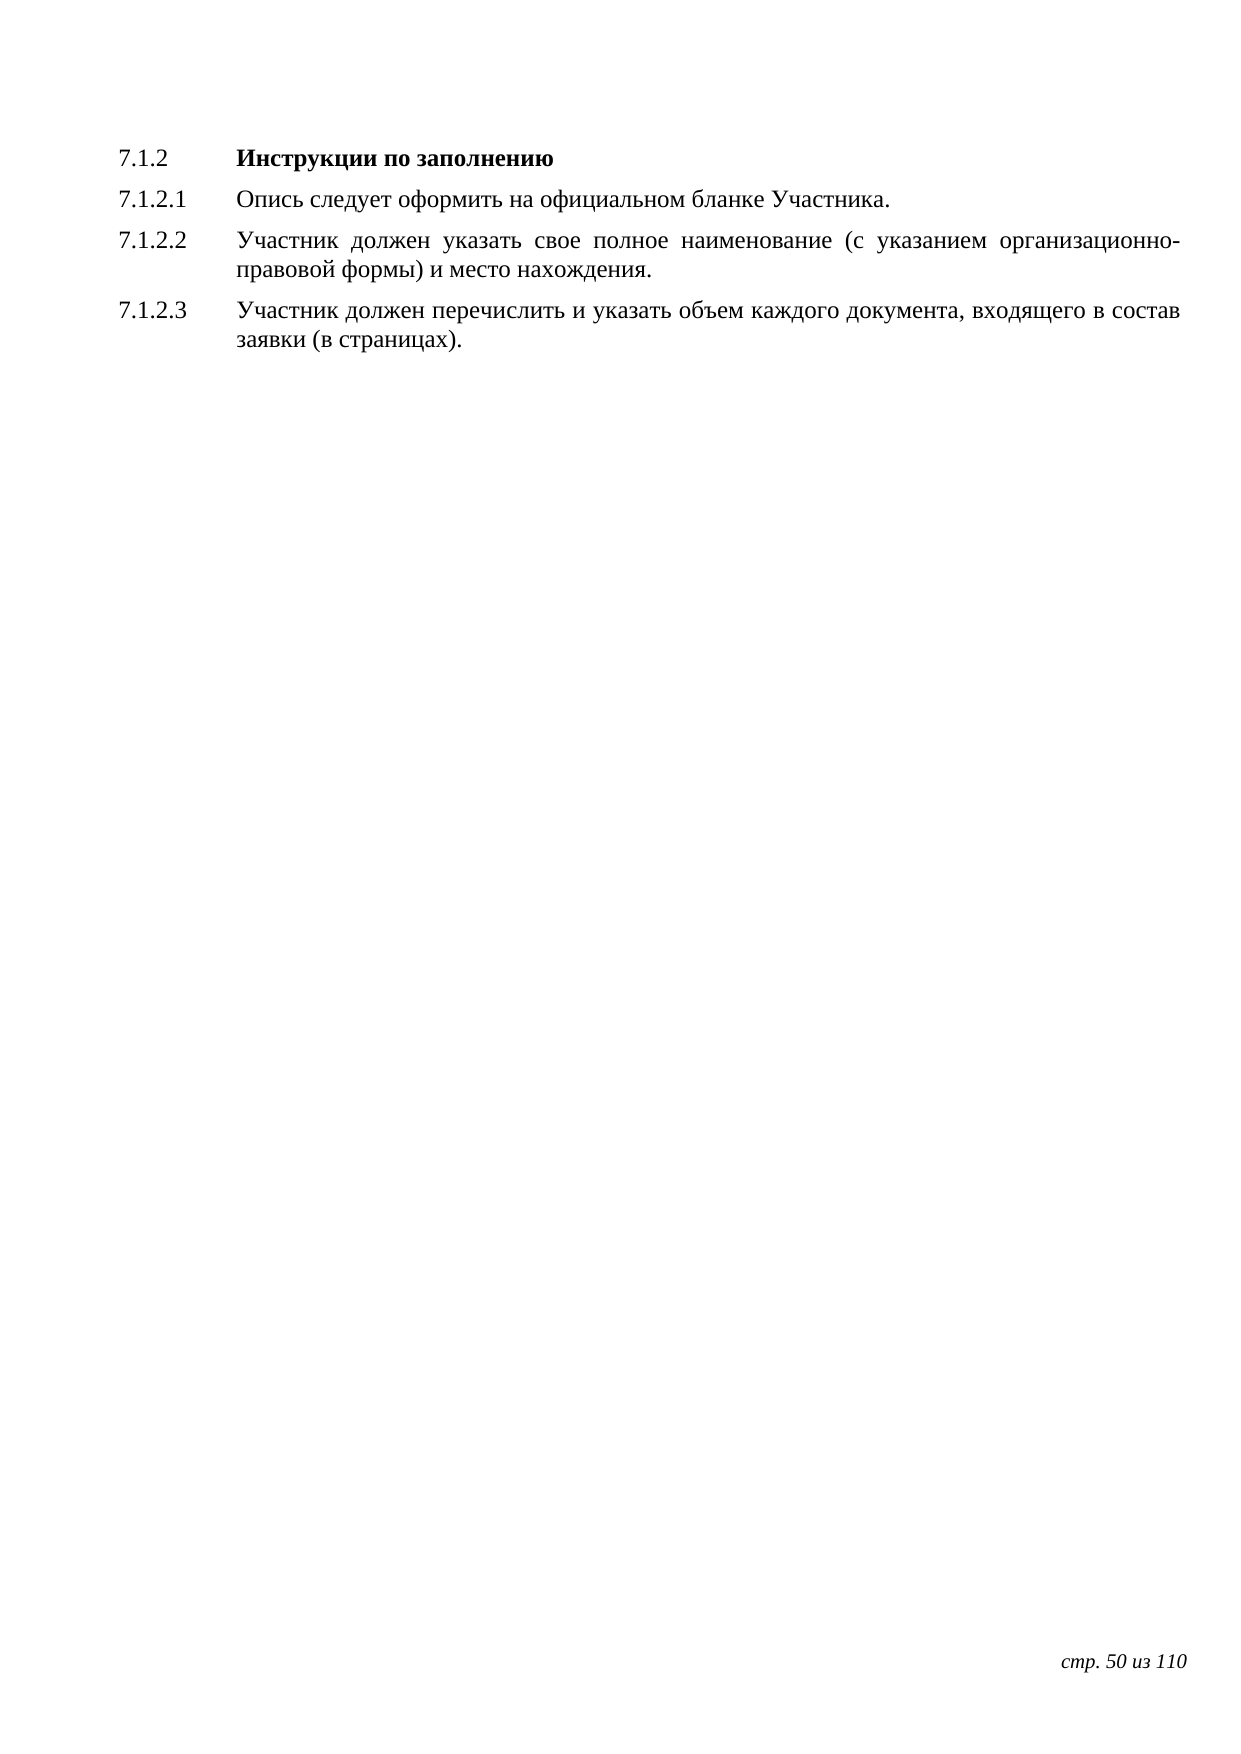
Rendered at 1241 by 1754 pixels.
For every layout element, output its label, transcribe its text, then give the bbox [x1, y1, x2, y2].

list Участник должен указать свое полное наименование (с указанием организационно-правовой формы) и место нахождения. [118, 226, 1181, 283]
list Опись следует оформить на официальном бланке Участника. [118, 184, 1181, 213]
list Участник должен перечислить и указать объем каждого документа, входящего в состав заявки (в страницах). [118, 296, 1181, 353]
list Инструкции по заполнению [118, 143, 1181, 172]
